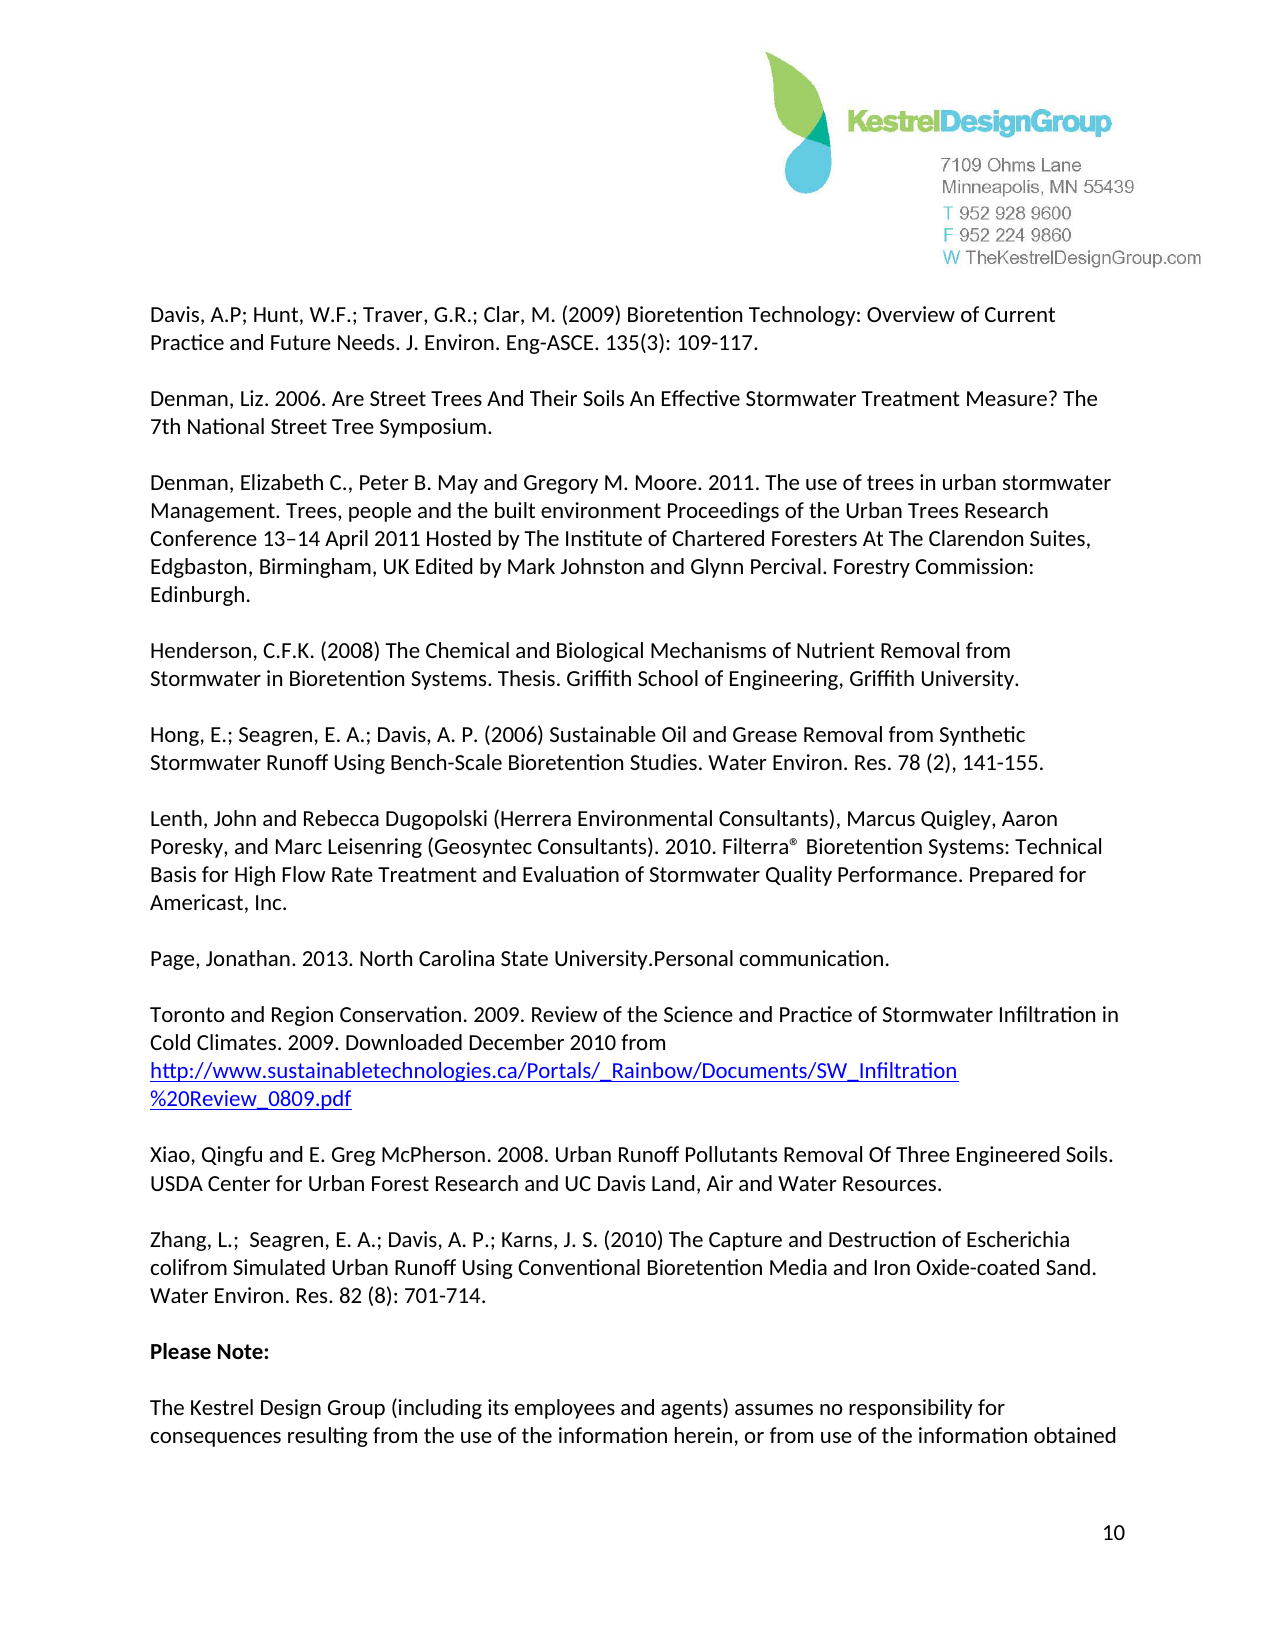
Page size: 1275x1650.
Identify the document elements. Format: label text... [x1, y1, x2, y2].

text Please Note: [150, 1337, 1125, 1365]
text Zhang, L.; Seagren, E. A.; Davis, A. P.; Karns, J. S. (2010) The Capture and Destruction of Escherichia colifrom Simulated Urban Runoff Using Conventional Bioretention Media and Iron Oxide-coated Sand. Water Environ. Res. 82 (8): 701-714. [150, 1225, 1125, 1309]
text Hong, E.; Seagren, E. A.; Davis, A. P. (2006) Sustainable Oil and Grease Removal from Synthetic Stormwater Runoff Using Bench-Scale Bioretention Studies. Water Environ. Res. 78 (2), 141-155. [150, 720, 1125, 776]
text Lenth, John and Rebecca Dugopolski (Herrera Environmental Consultants), Marcus Quigley, Aaron Poresky, and Marc Leisenring (Geosyntec Consultants). 2010. Filterra® Bioretention Systems: Technical Basis for High Flow Rate Treatment and Evaluation of Stormwater Quality Performance. Prepared for Americast, Inc. [150, 804, 1125, 916]
text Toronto and Region Conservation. 2009. Review of the Science and Practice of Stormwater Infiltration in Cold Climates. 2009. Downloaded December 2010 from http://www.sustainabletechnologies.ca/Portals/_Rainbow/Documents/SW_Infiltration%20Review_0809.pdf [150, 1001, 1125, 1113]
text Denman, Elizabeth C., Peter B. May and Gregory M. Moore. 2011. The use of trees in urban stormwater [150, 468, 1125, 496]
text Page, Jonathan. 2013. North Carolina State University.Personal communication. [150, 944, 1125, 972]
text Henderson, C.F.K. (2008) The Chemical and Biological Mechanisms of Nutrient Removal from Stormwater in Bioretention Systems. Thesis. Griffith School of Engineering, Griffith University. [150, 636, 1125, 692]
text Denman, Liz. 2006. Are Street Trees And Their Soils An Effective Stormwater Treatment Measure? The 7th National Street Tree Symposium. [150, 384, 1125, 440]
text Xiao, Qingfu and E. Greg McPherson. 2008. Urban Runoff Pollutants Removal Of Three Engineered Soils. USDA Center for Urban Forest Research and UC Davis Land, Air and Water Resources. [150, 1141, 1125, 1197]
picture [757, 44, 1210, 274]
text Management. Trees, people and the built environment Proceedings of the Urban Trees Research Conference 13–14 April 2011 Hosted by The Institute of Chartered Foresters At The Clarendon Suites, Edgbaston, Birmingham, UK Edited by Mark Johnston and Glynn Percival. Forestry Commission: Edinburgh. [150, 496, 1125, 608]
text Davis, A.P; Hunt, W.F.; Traver, G.R.; Clar, M. (2009) Bioretention Technology: Overview of Current Practice and Future Needs. J. Environ. Eng-ASCE. 135(3): 109-117. [150, 300, 1125, 356]
